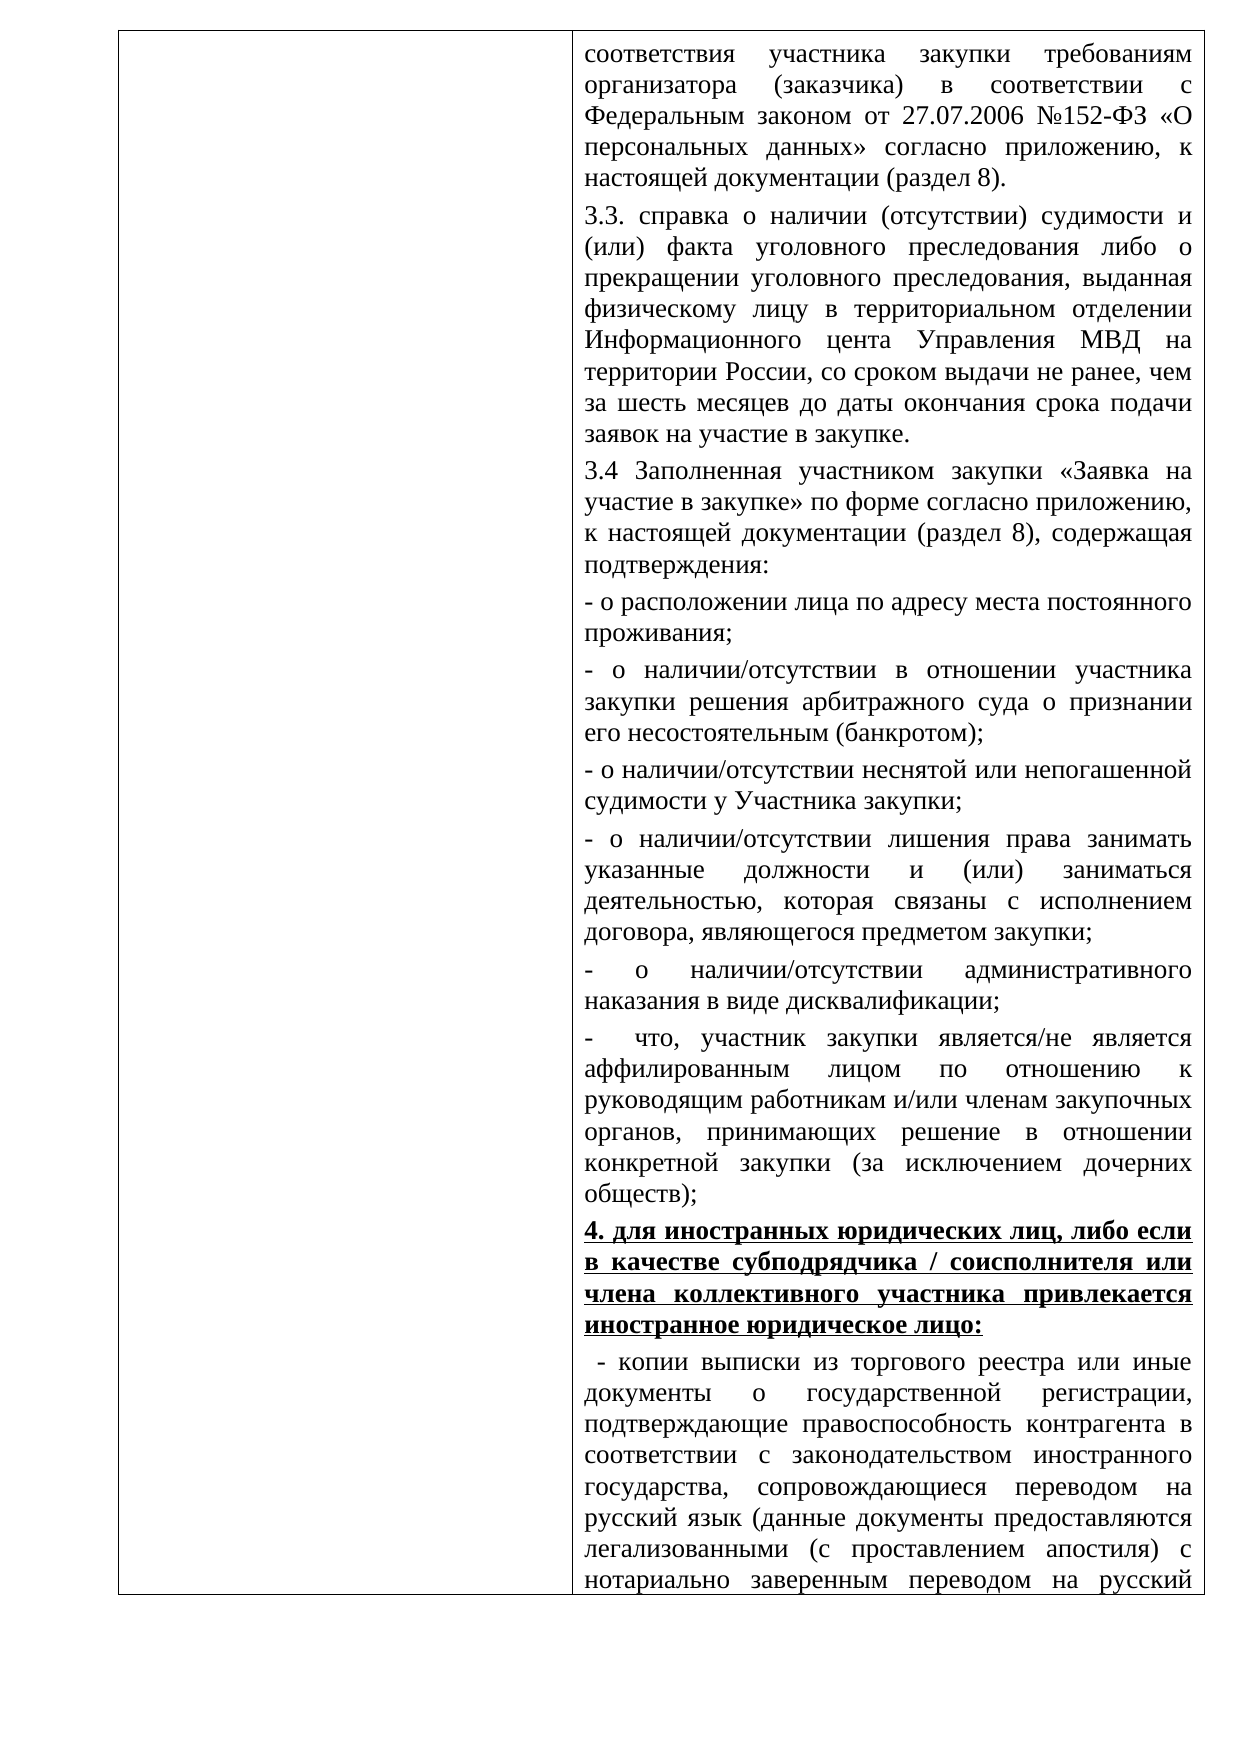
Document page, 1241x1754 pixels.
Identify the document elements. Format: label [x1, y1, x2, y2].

table_cell [119, 31, 572, 1594]
table_cell [573, 31, 1204, 1594]
